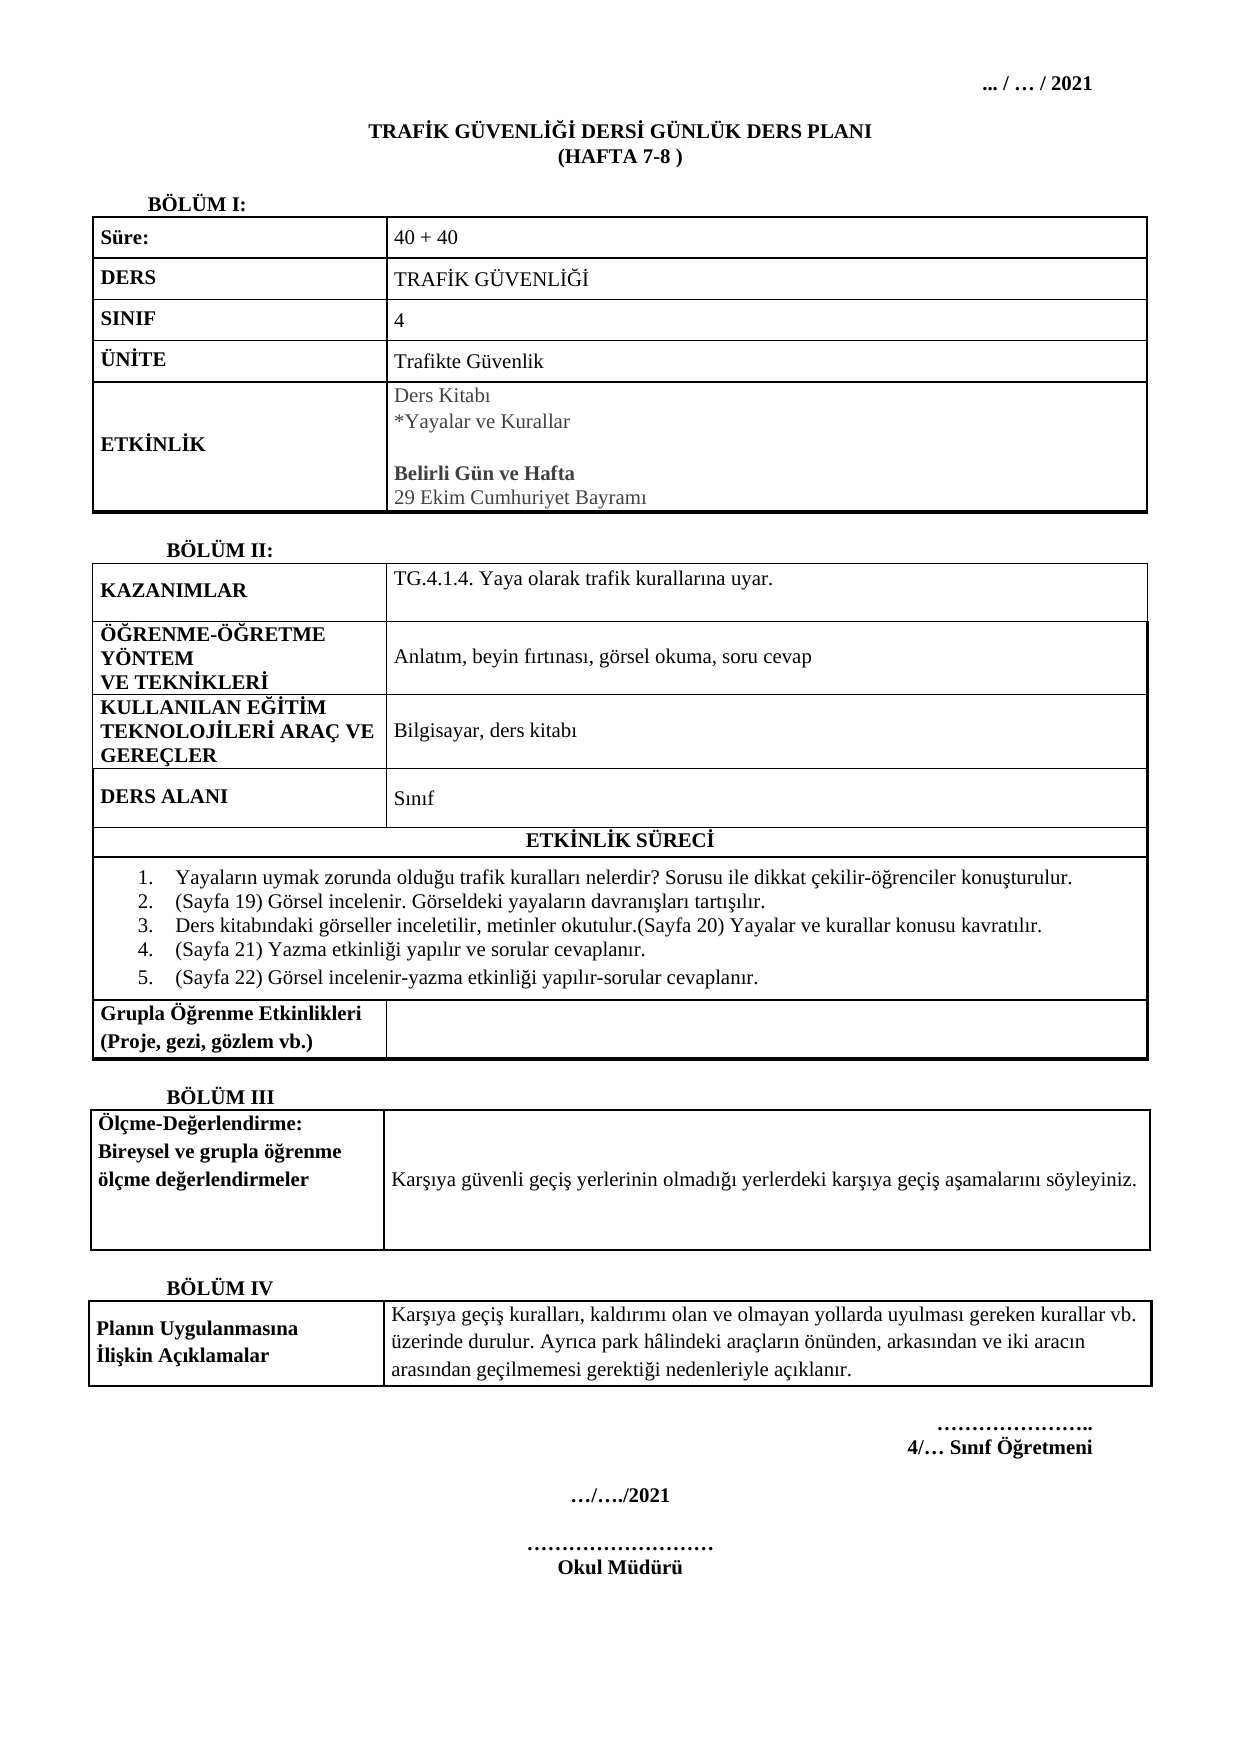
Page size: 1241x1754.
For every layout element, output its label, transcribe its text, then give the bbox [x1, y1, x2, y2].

text BÖLÜM II: [148, 538, 1092, 562]
text 4/… Sınıf Öğretmeni [148, 1435, 1092, 1459]
table_cell ÖĞRENME-ÖĞRETME YÖNTEM VE TEKNİKLERİ [93, 622, 386, 694]
table_cell ÜNİTE [94, 341, 386, 381]
table_cell Bilgisayar, ders kitabı [387, 695, 1146, 767]
text TRAFİK GÜVENLİĞİ DERSİ GÜNLÜK DERS PLANI [148, 119, 1092, 143]
table_cell TRAFİK GÜVENLİĞİ [388, 259, 1146, 298]
table_cell Sınıf [387, 769, 1146, 827]
table_cell DERS [94, 259, 386, 298]
table_cell Yayaların uymak zorunda olduğu trafik kuralları nelerdir? Sorusu ile dikkat çekilir-öğrenciler konuşturulur. (Sayfa 19) Görsel incelenir. Görseldeki yayaların davranışları tartışılır. Ders kitabındaki görseller inceletilir, metinler okutulur.(Sayfa 20) Yayalar ve kurallar konusu kavratılır. (Sayfa 21) Yazma etkinliği yapılır ve sorular cevaplanır. (Sayfa 22) Görsel incelenir-yazma etkinliği yapılır-sorular cevaplanır. [94, 858, 1146, 999]
table_cell Anlatım, beyin fırtınası, görsel okuma, soru cevap [387, 622, 1146, 694]
table_cell [387, 1001, 1146, 1056]
text …/…./2021 [148, 1483, 1092, 1507]
table_cell DERS ALANI [94, 769, 386, 827]
subtitle BÖLÜM IV [148, 1276, 1092, 1299]
table_header Karşıya güvenli geçiş yerlerinin olmadığı yerlerdeki karşıya geçiş aşamalarını söyleyiniz. [385, 1111, 1149, 1249]
text ... / … / 2021 [148, 71, 1092, 95]
text ……………………… [148, 1531, 1092, 1555]
table_header Süre: [94, 218, 386, 257]
table_header Karşıya geçiş kuralları, kaldırımı olan ve olmayan yollarda uyulması gereken kurallar vb. üzerinde durulur. Ayrıca park hâlindeki araçların önünden, arkasından ve iki aracın arasından geçilmemesi gerektiği nedenleriyle açıklanır. [385, 1302, 1150, 1384]
text ………………….. [148, 1411, 1092, 1435]
table_cell ETKİNLİK [94, 383, 386, 509]
table_header KAZANIMLAR [93, 564, 386, 621]
table_cell Ders Kitabı *Yayalar ve Kurallar Belirli Gün ve Hafta 29 Ekim Cumhuriyet Bayramı [388, 383, 1146, 509]
table_cell Trafikte Güvenlik [388, 341, 1146, 381]
table_header TG.4.1.4. Yaya olarak trafik kurallarına uyar. [387, 564, 1147, 621]
text Okul Müdürü [148, 1555, 1092, 1579]
table_cell 4 [388, 300, 1146, 340]
table_cell ETKİNLİK SÜRECİ [94, 828, 1146, 856]
subtitle BÖLÜM III [148, 1085, 1092, 1109]
text BÖLÜM I: [148, 192, 1092, 216]
table_cell KULLANILAN EĞİTİM TEKNOLOJİLERİ ARAÇ VE GEREÇLER [93, 695, 386, 767]
text (HAFTA 7-8 ) [148, 143, 1092, 168]
table_cell Grupla Öğrenme Etkinlikleri (Proje, gezi, gözlem vb.) [94, 1001, 386, 1056]
table_header Planın Uygulanmasına İlişkin Açıklamalar [90, 1302, 383, 1384]
table_header Ölçme-Değerlendirme: Bireysel ve grupla öğrenme ölçme değerlendirmeler [92, 1111, 383, 1249]
table_cell SINIF [94, 300, 386, 340]
table_header 40 + 40 [388, 218, 1146, 257]
